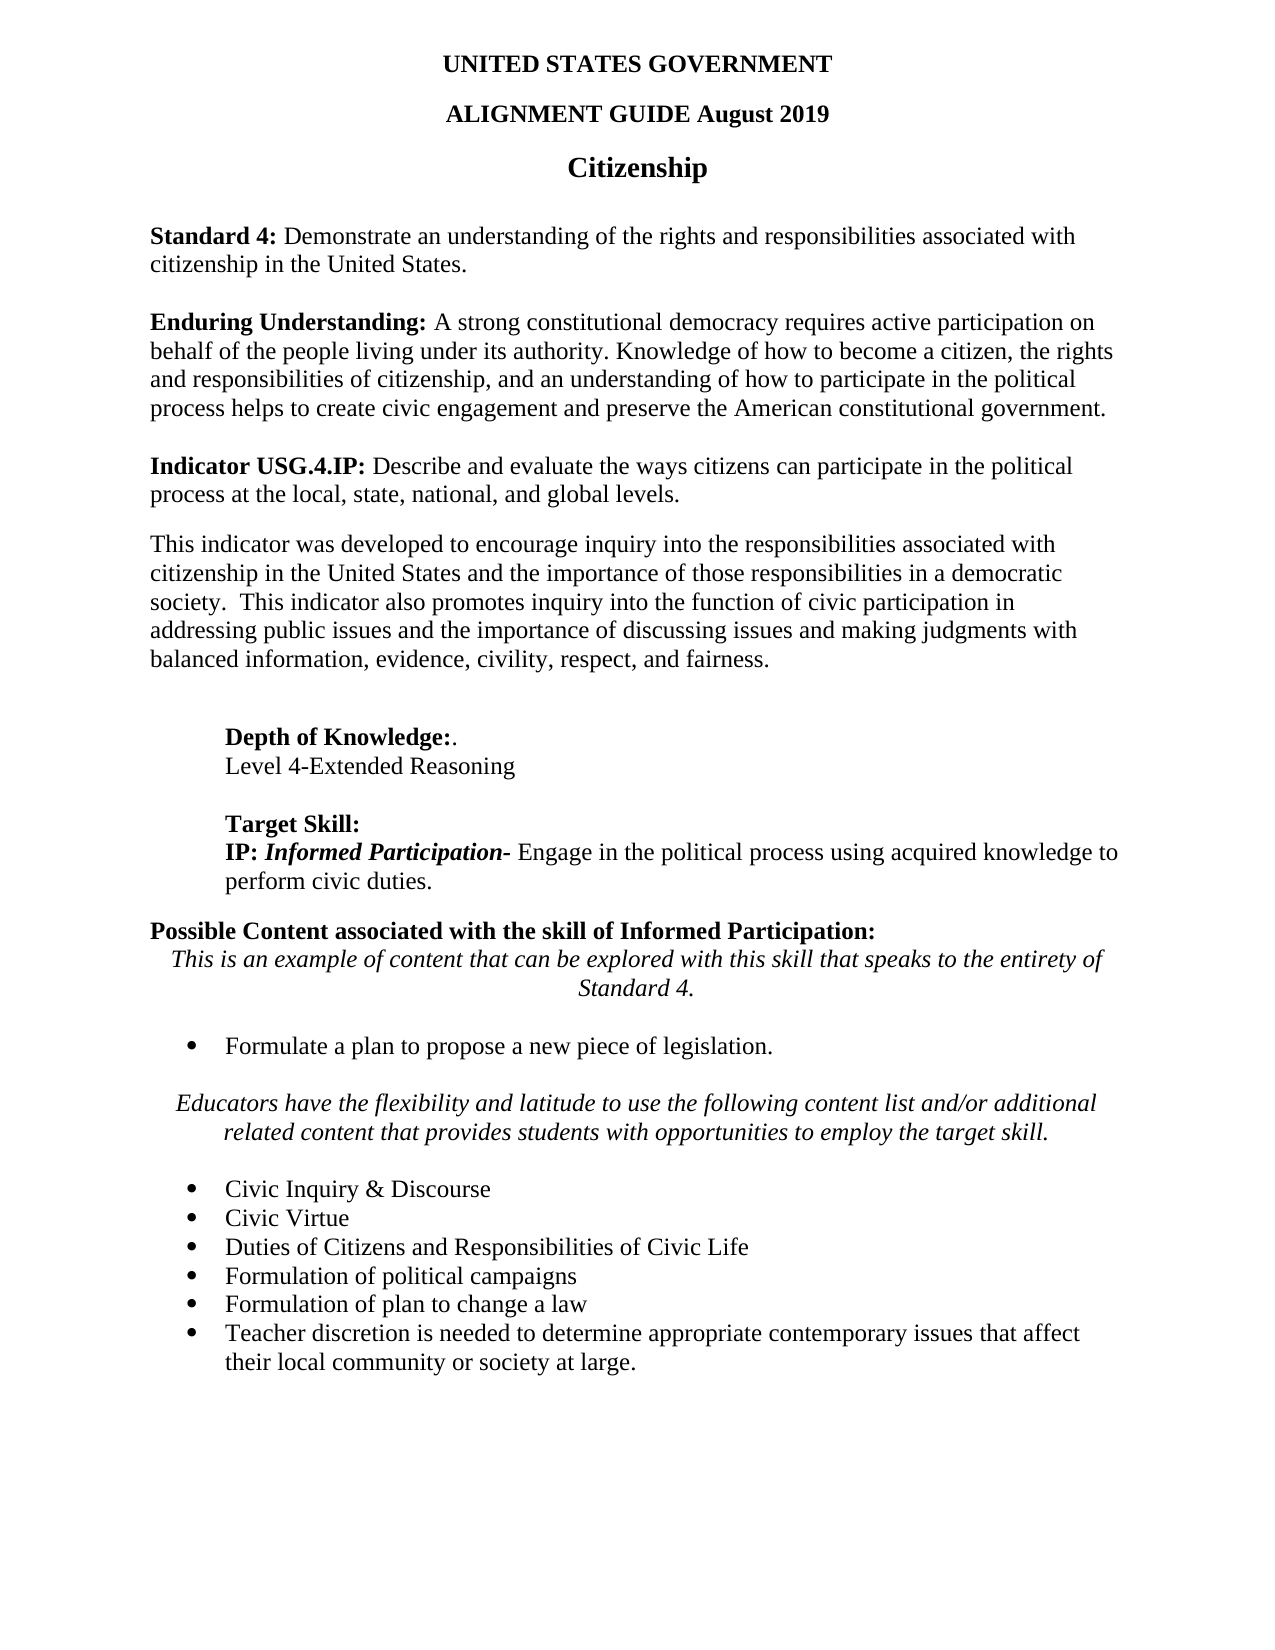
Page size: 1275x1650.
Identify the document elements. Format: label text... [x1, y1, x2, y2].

text This is an example of content that can be explored with this skill that speaks to the entirety of Standard 4. [150, 944, 1125, 1002]
list Formulate a plan to propose a new piece of legislation. [187, 1031, 1125, 1059]
list Civic Virtue [187, 1203, 1125, 1232]
text This indicator was developed to encourage inquiry into the responsibilities associated with citizenship in the United States and the importance of those responsibilities in a democratic society. This indicator also promotes inquiry into the function of civic participation in addressing public issues and the importance of discussing issues and making judgments with balanced information, evidence, civility, respect, and fairness. [150, 529, 1125, 673]
text Enduring Understanding: A strong constitutional democracy requires active participation on behalf of the people living under its authority. Knowledge of how to become a citizen, the rights and responsibilities of citizenship, and an understanding of how to participate in the political process helps to create civic engagement and preserve the American constitutional government. [150, 307, 1125, 422]
text Depth of Knowledge:. Level 4-Extended Reasoning Target Skill: IP: Informed Participation- Engage in the political process using acquired knowledge to perform civic duties. [225, 694, 1125, 895]
list Duties of Citizens and Responsibilities of Civic Life [187, 1232, 1125, 1261]
text Possible Content associated with the skill of Informed Participation: [150, 916, 1125, 944]
text Educators have the flexibility and latitude to use the following content list and/or additional related content that provides students with opportunities to employ the target skill. [150, 1088, 1125, 1146]
list Formulation of plan to change a law [187, 1289, 1125, 1318]
list Civic Inquiry & Discourse [187, 1174, 1125, 1203]
list Formulation of political campaigns [187, 1261, 1125, 1289]
text Standard 4: Demonstrate an understanding of the rights and responsibilities associated with citizenship in the United States. [150, 221, 1125, 278]
list Teacher discretion is needed to determine appropriate contemporary issues that affect their local community or society at large. [187, 1318, 1125, 1376]
text Indicator USG.4.IP: Describe and evaluate the ways citizens can participate in the political process at the local, state, national, and global levels. [150, 451, 1125, 508]
text Citizenship [150, 150, 1125, 217]
